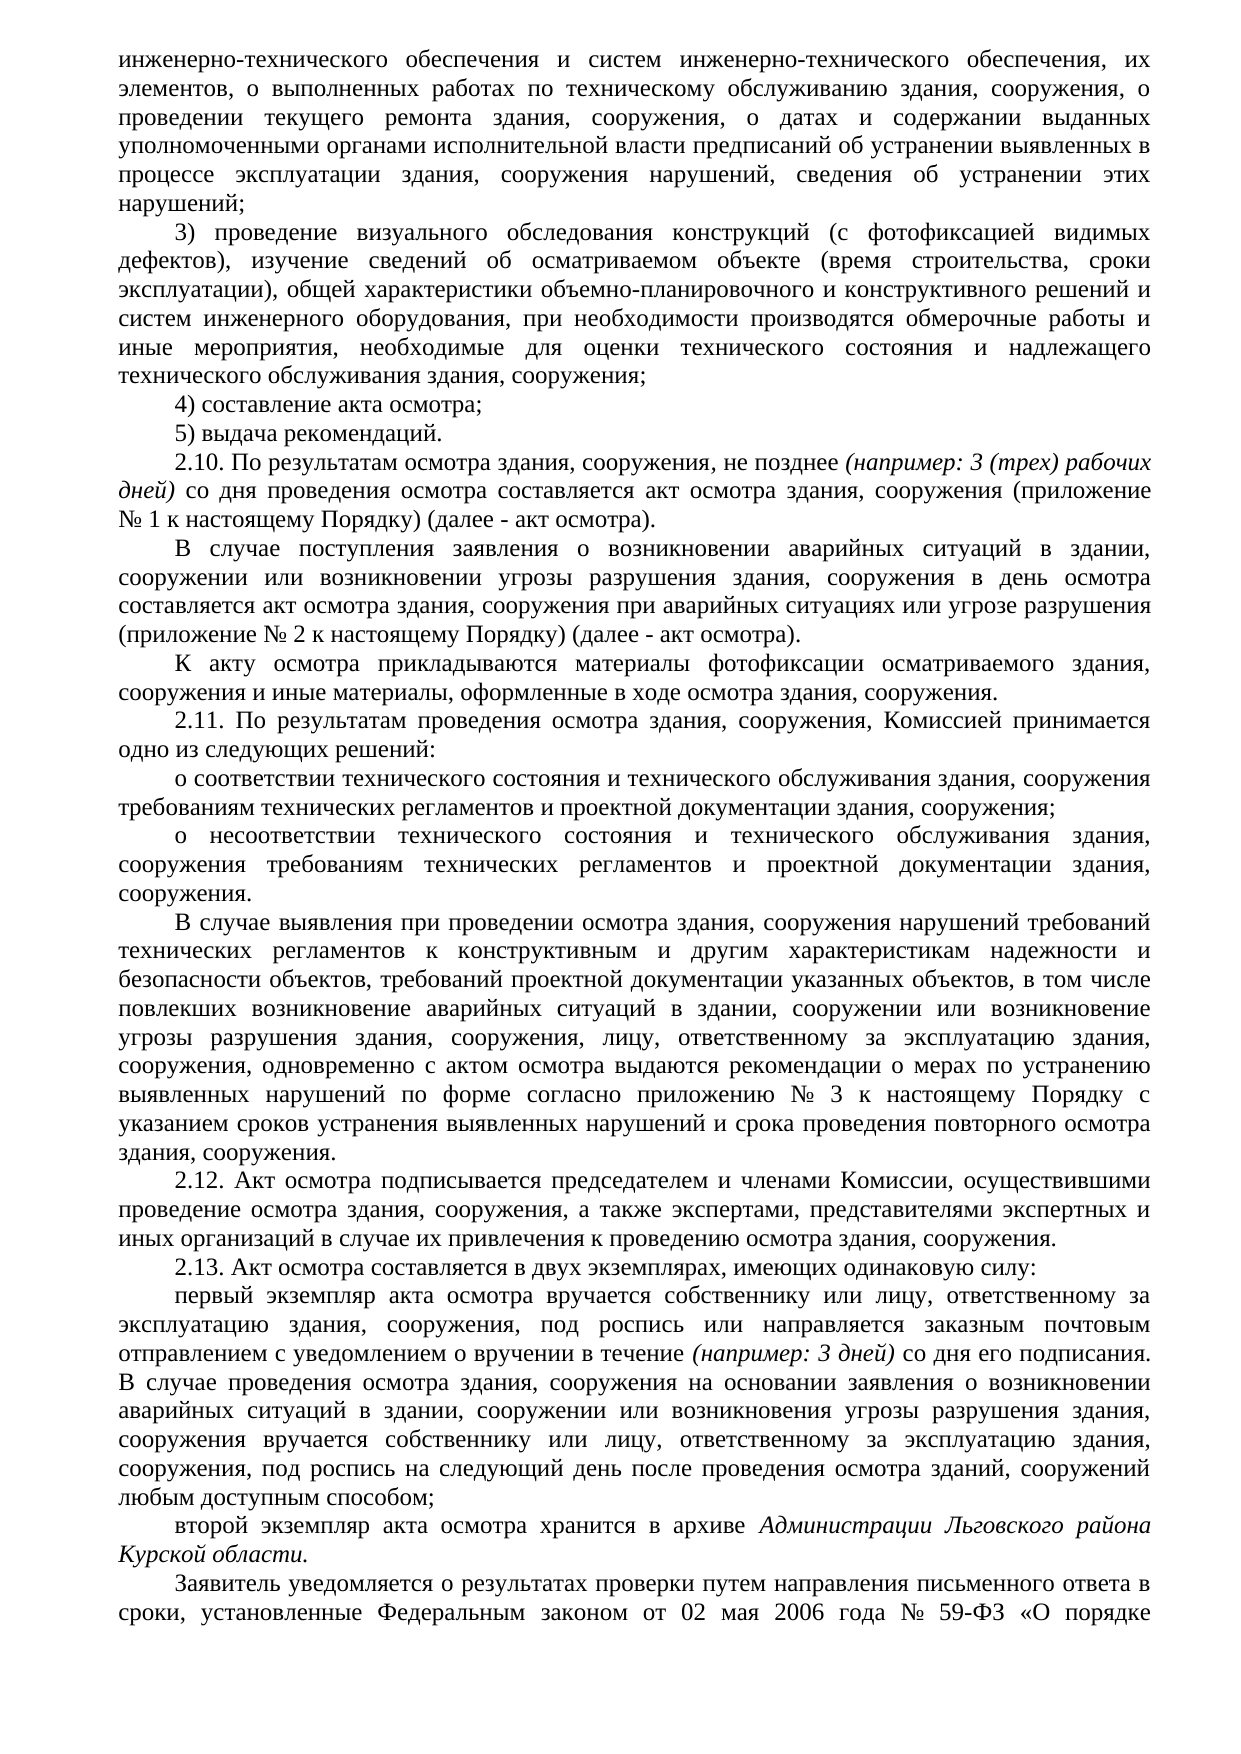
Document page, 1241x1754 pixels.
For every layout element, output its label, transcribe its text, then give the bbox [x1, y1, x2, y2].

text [118, 1568, 1152, 1626]
text второй экземпляр акта осмотра хранится в архиве Администрации Льговского района Курской области. [118, 1511, 1152, 1568]
text 2.10. По результатам осмотра здания, сооружения, не позднее (например: 3 (трех) рабочих дней) со дня проведения осмотра составляется акт осмотра здания, сооружения (приложение № 1 к настоящему Порядку) (далее - акт осмотра). [118, 447, 1152, 533]
text 4) составление акта осмотра; [118, 389, 1152, 418]
text К акту осмотра прикладываются материалы фотофиксации осматриваемого здания, сооружения и иные материалы, оформленные в ходе осмотра здания, сооружения. [118, 648, 1152, 706]
text 5) выдача рекомендаций. [118, 418, 1152, 447]
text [118, 44, 1152, 217]
text первый экземпляр акта осмотра вручается собственнику или лицу, ответственному за эксплуатацию здания, сооружения, под роспись или направляется заказным почтовым отправлением с уведомлением о вручении в течение (например: 3 дней) со дня его подписания. В случае проведения осмотра здания, сооружения на основании заявления о возникновении аварийных ситуаций в здании, сооружении или возникновения угрозы разрушения здания, сооружения вручается собственнику или лицу, ответственному за эксплуатацию здания, сооружения, под роспись на следующий день после проведения осмотра зданий, сооружений любым доступным способом; [118, 1281, 1152, 1511]
text о несоответствии технического состояния и технического обслуживания здания, сооружения требованиям технических регламентов и проектной документации здания, сооружения. [118, 821, 1152, 907]
text 3) проведение визуального обследования конструкций (с фотофиксацией видимых дефектов), изучение сведений об осматриваемом объекте (время строительства, сроки эксплуатации), общей характеристики объемно-планировочного и конструктивного решений и систем инженерного оборудования, при необходимости производятся обмерочные работы и иные мероприятия, необходимые для оценки технического состояния и надлежащего технического обслуживания здания, сооружения; [118, 217, 1152, 389]
text о соответствии технического состояния и технического обслуживания здания, сооружения требованиям технических регламентов и проектной документации здания, сооружения; [118, 763, 1152, 821]
text В случае выявления при проведении осмотра здания, сооружения нарушений требований технических регламентов к конструктивным и другим характеристикам надежности и безопасности объектов, требований проектной документации указанных объектов, в том числе повлекших возникновение аварийных ситуаций в здании, сооружении или возникновение угрозы разрушения здания, сооружения, лицу, ответственному за эксплуатацию здания, сооружения, одновременно с актом осмотра выдаются рекомендации о мерах по устранению выявленных нарушений по форме согласно приложению № 3 к настоящему Порядку с указанием сроков устранения выявленных нарушений и срока проведения повторного осмотра здания, сооружения. [118, 907, 1152, 1166]
text 2.12. Акт осмотра подписывается председателем и членами Комиссии, осуществившими проведение осмотра здания, сооружения, а также экспертами, представителями экспертных и иных организаций в случае их привлечения к проведению осмотра здания, сооружения. [118, 1166, 1152, 1252]
text В случае поступления заявления о возникновении аварийных ситуаций в здании, сооружении или возникновении угрозы разрушения здания, сооружения в день осмотра составляется акт осмотра здания, сооружения при аварийных ситуациях или угрозе разрушения (приложение № 2 к настоящему Порядку) (далее - акт осмотра). [118, 533, 1152, 648]
text 2.11. По результатам проведения осмотра здания, сооружения, Комиссией принимается одно из следующих решений: [118, 706, 1152, 763]
text 2.13. Акт осмотра составляется в двух экземплярах, имеющих одинаковую силу: [118, 1252, 1152, 1281]
